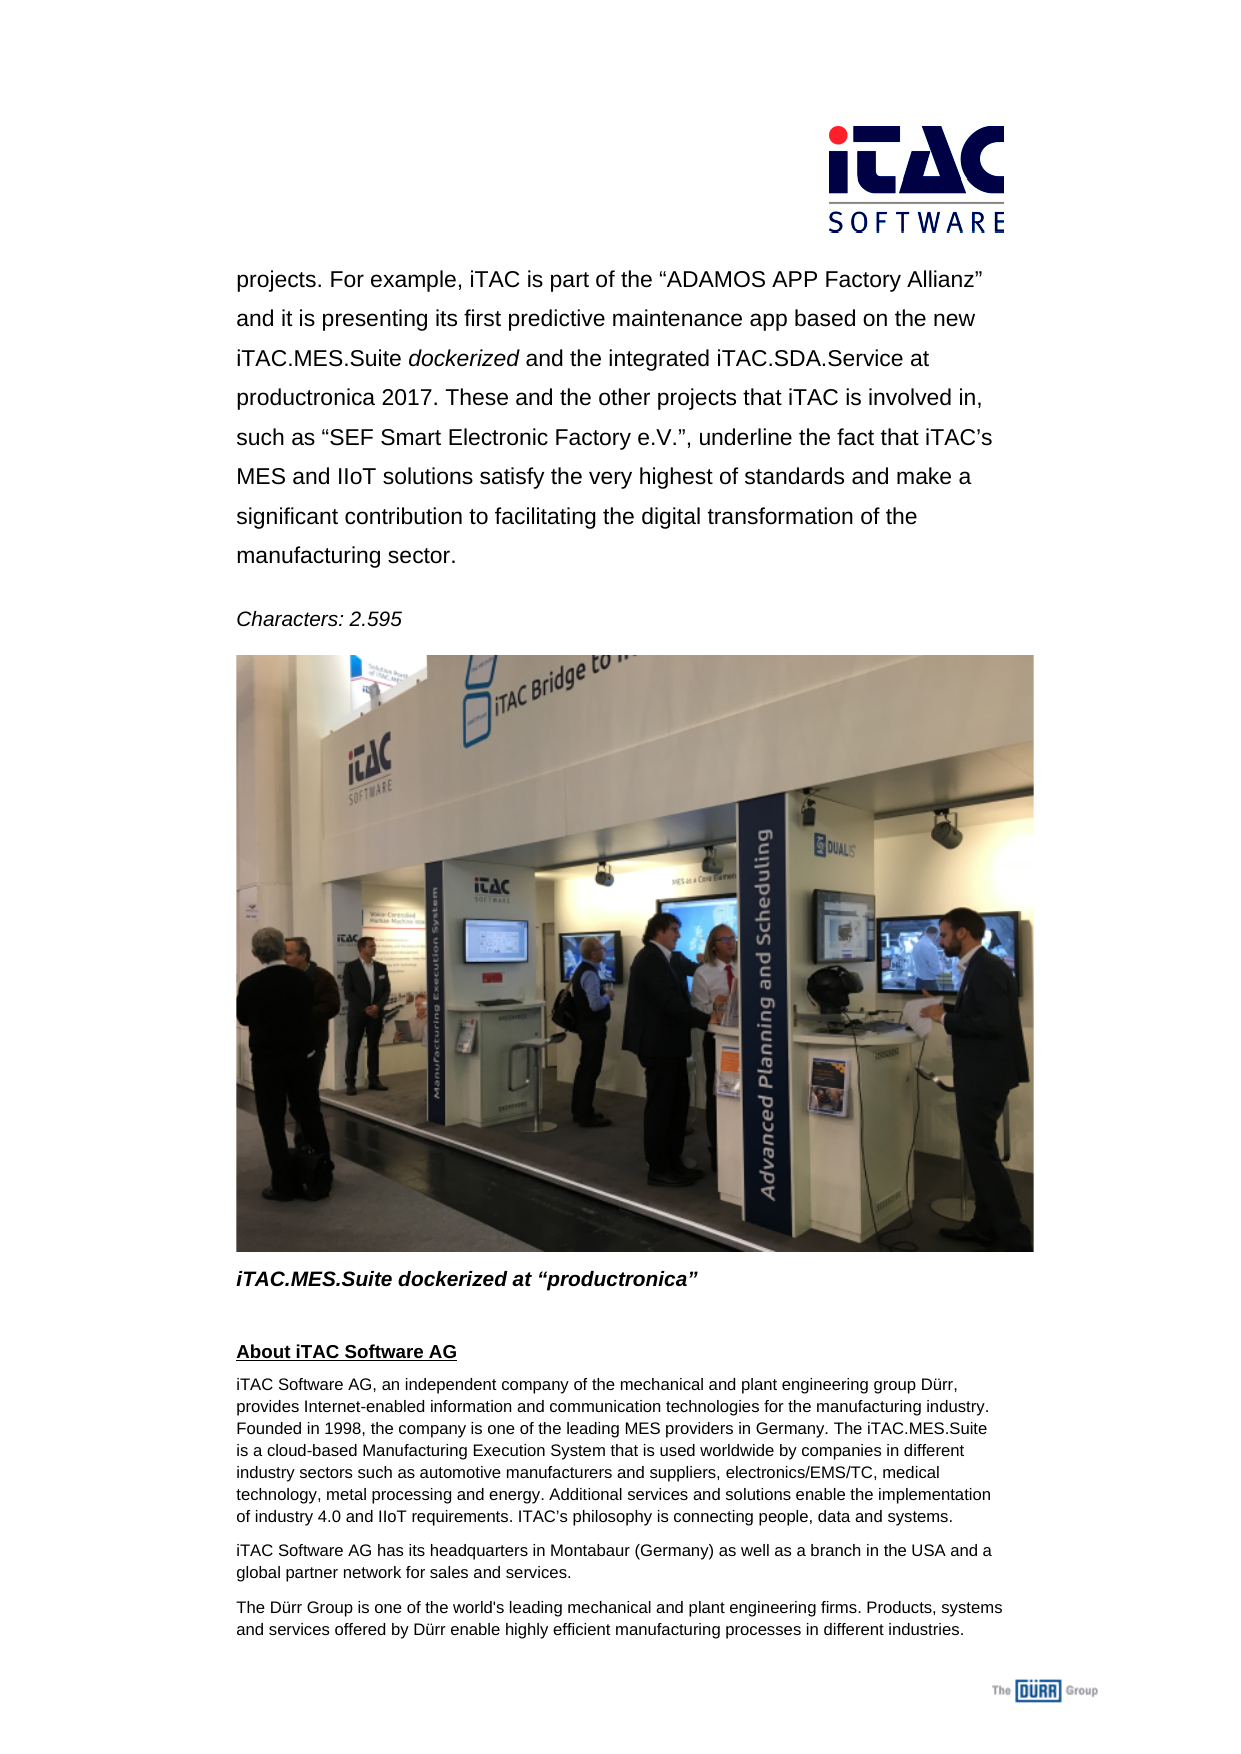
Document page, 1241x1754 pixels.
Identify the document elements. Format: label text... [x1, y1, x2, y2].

text About iTAC Software AG [236, 1341, 1004, 1362]
text Characters: 2.595 [236, 607, 1004, 631]
text iTAC.MES.Suite dockerized at “productronica” [236, 1263, 1004, 1292]
picture [236, 655, 1034, 1252]
picture [829, 126, 1004, 233]
picture [986, 1675, 1105, 1707]
text iTAC Software AG has its headquarters in Montabaur (Germany) as well as a branch in the USA and a global partner network for sales and services. [236, 1541, 1004, 1582]
text iTAC Software AG, an independent company of the mechanical and plant engineering group Dürr, provides Internet-enabled information and communication technologies for the manufacturing industry. Founded in 1998, the company is one of the leading MES providers in Germany. The iTAC.MES.Suite is a cloud-based Manufacturing Execution System that is used worldwide by companies in different industry sectors such as automotive manufacturers and suppliers, electronics/EMS/TC, medical technology, metal processing and energy. Additional services and solutions enable the implementation of industry 4.0 and IIoT requirements. ITAC’s philosophy is connecting people, data and systems. [236, 1375, 1004, 1526]
